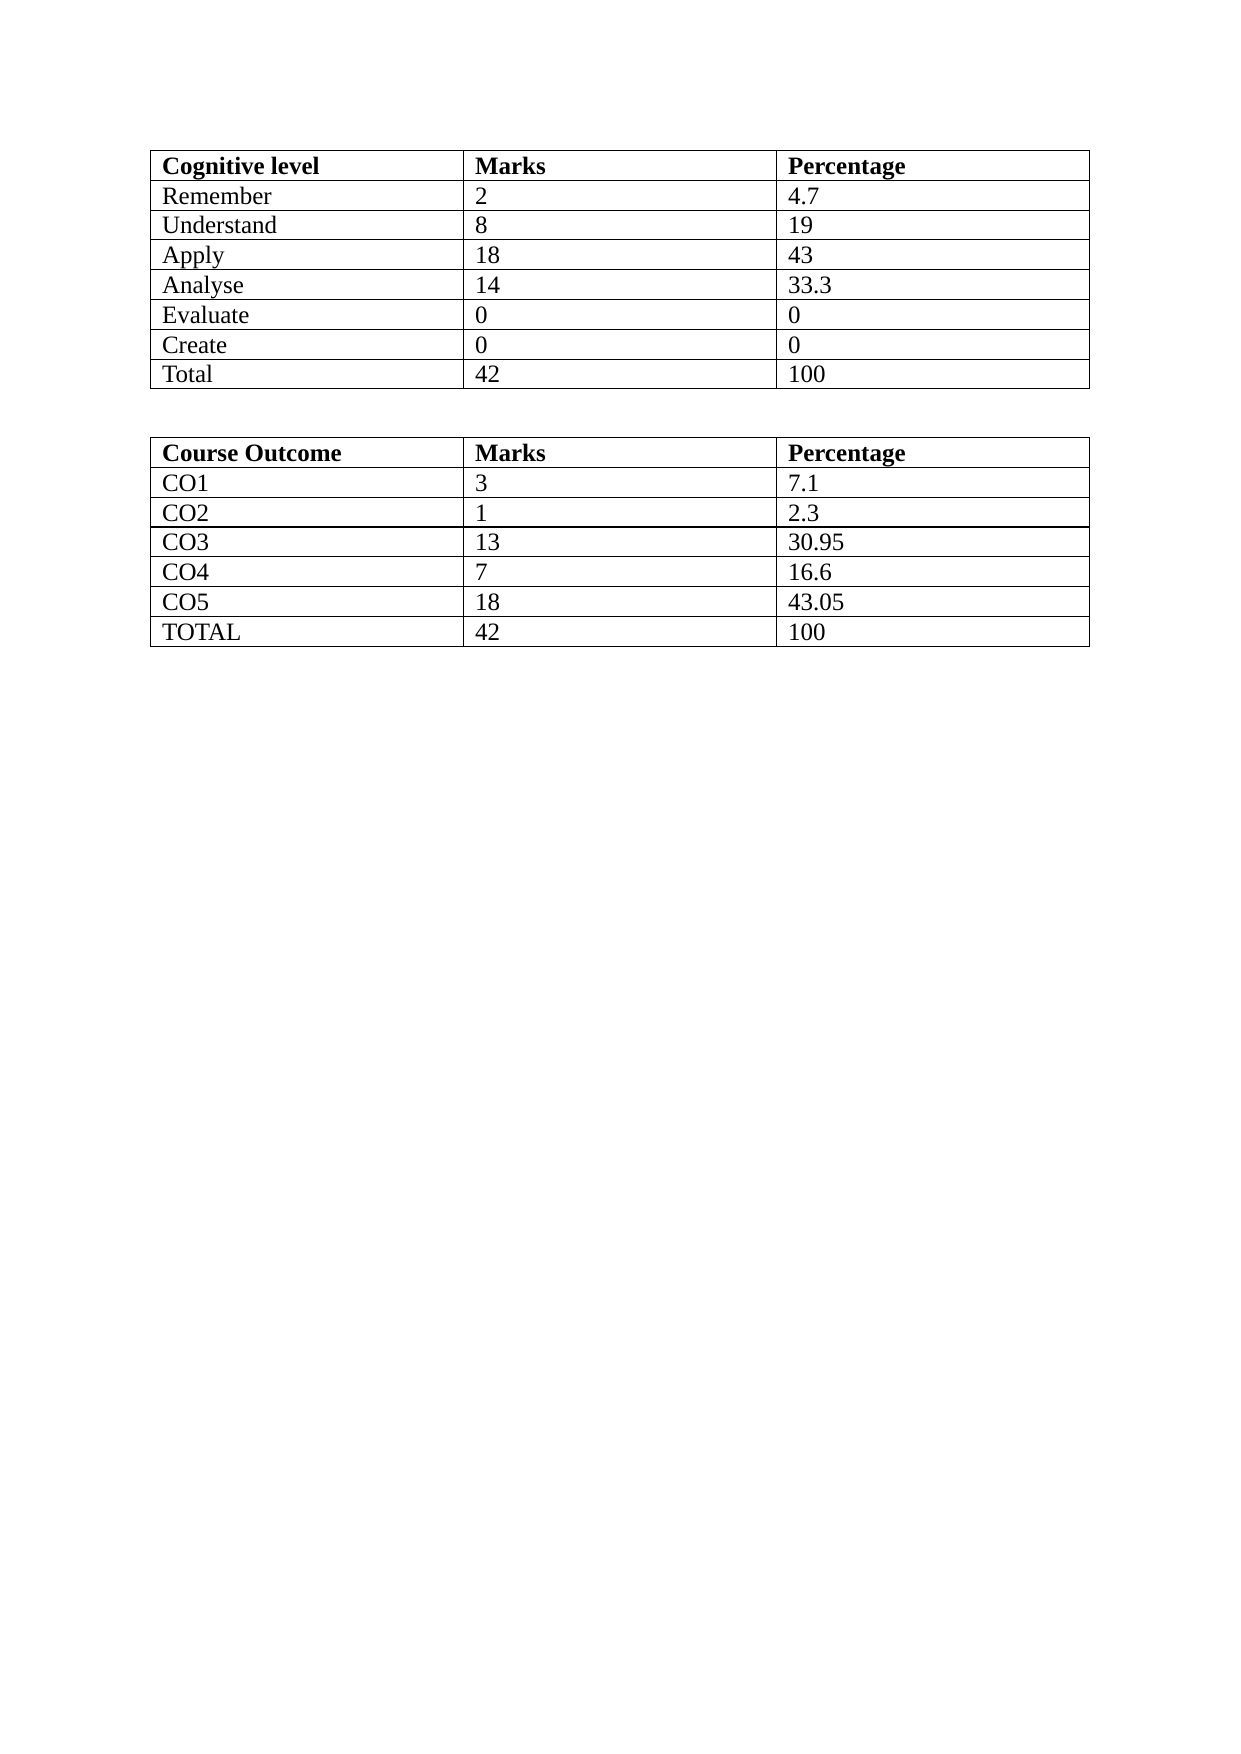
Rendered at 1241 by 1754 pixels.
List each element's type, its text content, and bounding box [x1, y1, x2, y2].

table_cell 43.05 [777, 587, 1089, 616]
table_cell 100 [777, 617, 1089, 646]
table_cell CO2 [151, 498, 463, 526]
table_cell 0 [464, 330, 776, 358]
table_cell 0 [777, 300, 1089, 329]
table_cell 100 [777, 360, 1089, 388]
table_cell 43 [777, 240, 1089, 269]
table_header Marks [464, 151, 776, 180]
table_cell Evaluate [151, 300, 463, 329]
table_cell 7.1 [777, 468, 1089, 497]
table_cell 42 [464, 360, 776, 388]
table_cell 13 [464, 528, 776, 556]
table_cell 18 [464, 240, 776, 269]
table_cell 7 [464, 557, 776, 586]
table_cell 0 [777, 330, 1089, 358]
table_header Marks [464, 438, 776, 467]
table_header Percentage [777, 438, 1089, 467]
table_cell 4.7 [777, 181, 1089, 209]
table_cell 1 [464, 498, 776, 526]
table_cell Create [151, 330, 463, 358]
table_cell 2 [464, 181, 776, 209]
table_cell 19 [777, 211, 1089, 239]
table_cell Total [151, 360, 463, 388]
table_cell 16.6 [777, 557, 1089, 586]
table_cell 3 [464, 468, 776, 497]
table_cell 33.3 [777, 270, 1089, 299]
table_header Course Outcome [151, 438, 463, 467]
table_header Percentage [777, 151, 1089, 180]
table_cell 14 [464, 270, 776, 299]
table_header Cognitive level [151, 151, 463, 180]
table_cell 18 [464, 587, 776, 616]
table_cell 0 [464, 300, 776, 329]
table_cell TOTAL [151, 617, 463, 646]
table_cell 2.3 [777, 498, 1089, 526]
table_cell 8 [464, 211, 776, 239]
table_cell CO4 [151, 557, 463, 586]
table_cell Analyse [151, 270, 463, 299]
table_cell Apply [151, 240, 463, 269]
table_cell CO1 [151, 468, 463, 497]
table_cell Understand [151, 211, 463, 239]
table_cell 42 [464, 617, 776, 646]
table_cell CO5 [151, 587, 463, 616]
table_cell 30.95 [777, 528, 1089, 556]
table_cell Remember [151, 181, 463, 209]
table_cell CO3 [151, 528, 463, 556]
